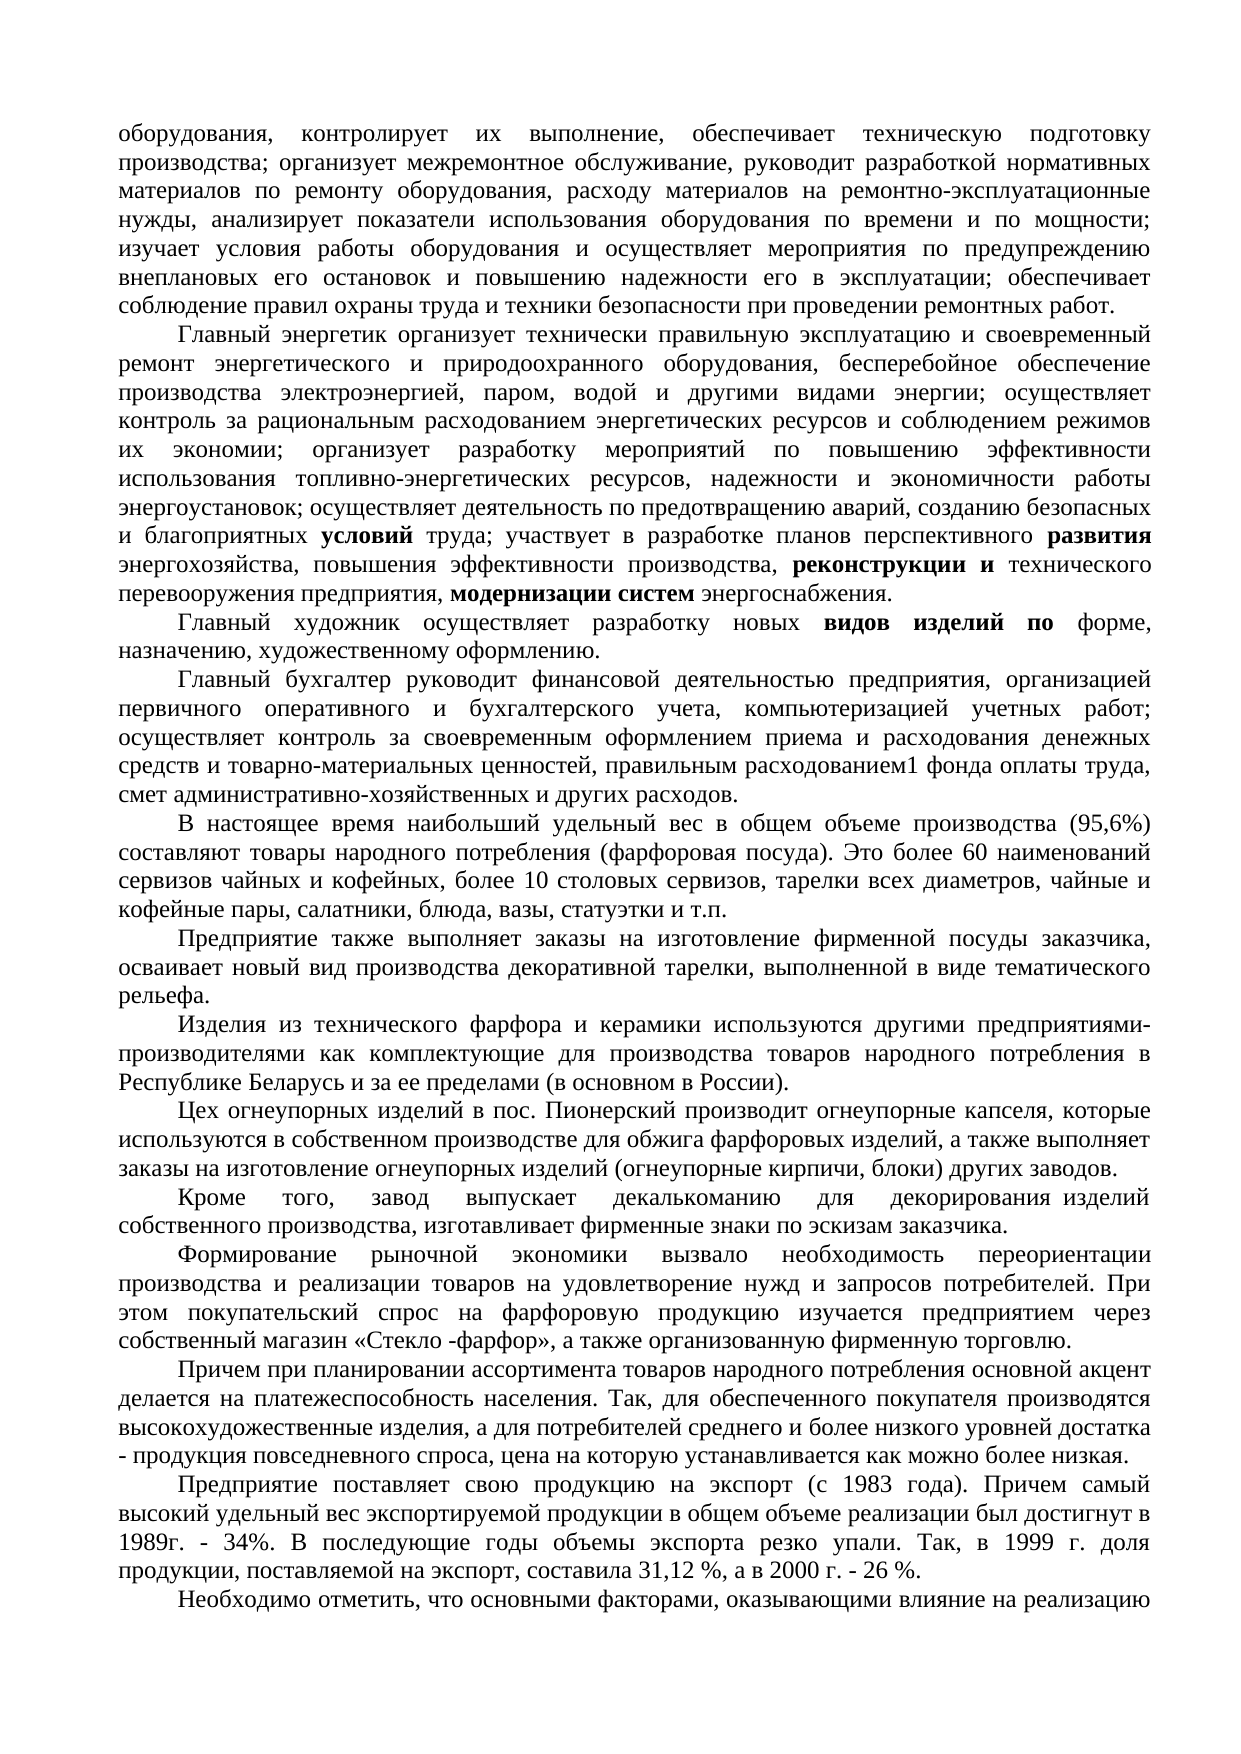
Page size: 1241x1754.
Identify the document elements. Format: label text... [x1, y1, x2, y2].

text Формирование рыночной экономики вызвало необходимость переориентации производства и реализации товаров на удовлетворение нужд и запросов потребителей. При этом покупательский спрос на фарфоровую продукцию изучается предприятием через собственный магазин «Стекло -фарфор», а также организованную фирменную торговлю. [118, 1239, 1152, 1354]
text Предприятие поставляет свою продукцию на экспорт (с 1983 года). Причем самый высокий удельный вес экспортируемой продукции в общем объеме реализации был достигнут в 1989г. - 34%. В последующие годы объемы экспорта резко упали. Так, в 1999 г. доля продукции, поставляемой на экспорт, составила 31,12 %, а в 2000 г. - 26 %. [118, 1469, 1152, 1584]
text Предприятие также выполняет заказы на изготовление фирменной посуды заказчика, осваивает новый вид производства декоративной тарелки, выполненной в виде тематического рельефа. [118, 923, 1152, 1009]
text Изделия из технического фарфора и керамики используются другими предприятиями-производителями как комплектующие для производства товаров народного потребления в Республике Беларусь и за ее пределами (в основном в России). [118, 1009, 1152, 1096]
text Главный бухгалтер руководит финансовой деятельностью предприятия, организацией первичного оперативного и бухгалтерского учета, компьютеризацией учетных работ; осуществляет контроль за своевременным оформлением приема и расходования денежных средств и товарно-материальных ценностей, правильным расходованием1 фонда оплаты труда, смет административно-хозяйственных и других расходов. [118, 664, 1152, 808]
text Главный художник осуществляет разработку новых видов изделий по форме, назначению, художественному оформлению. [118, 607, 1152, 664]
text Цех огнеупорных изделий в пос. Пионерский производит огнеупорные капселя, которые используются в собственном производстве для обжига фарфоровых изделий, а также выполняет заказы на изготовление огнеупорных изделий (огнеупорные кирпичи, блоки) других заводов. [118, 1096, 1152, 1182]
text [118, 1584, 1152, 1613]
text Главный энергетик организует технически правильную эксплуатацию и своевременный ремонт энергетического и природоохранного оборудования, бесперебойное обеспечение производства электроэнергией, паром, водой и другими видами энергии; осуществляет контроль за рациональным расходованием энергетических ресурсов и соблюдением режимов их экономии; организует разработку мероприятий по повышению эффективности использования топливно-энергетических ресурсов, надежности и экономичности работы энергоустановок; осуществляет деятельность по предотвращению аварий, созданию безопасных и благоприятных условий труда; участвует в разработке планов перспективного развития энергохозяйства, повышения эффективности производства, реконструкции и технического перевооружения предприятия, модернизации систем энергоснабжения. [118, 319, 1152, 607]
text Причем при планировании ассортимента товаров народного потребления основной акцент делается на платежеспособность населения. Так, для обеспеченного покупателя производятся высокохудожественные изделия, а для потребителей среднего и более низкого уровней достатка - продукция повседневного спроса, цена на которую устанавливается как можно более низкая. [118, 1354, 1152, 1469]
text В настоящее время наибольший удельный вес в общем объеме производства (95,6%) составляют товары народного потребления (фарфоровая посуда). Это более 60 наименований сервизов чайных и кофейных, более 10 столовых сервизов, тарелки всех диаметров, чайные и кофейные пары, салатники, блюда, вазы, статуэтки и т.п. [118, 808, 1152, 923]
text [118, 118, 1152, 319]
text Кроме того, завод выпускает декалькоманию для декорирования изделий собственного производства, изготавливает фирменные знаки по эскизам заказчика. [118, 1182, 1152, 1239]
